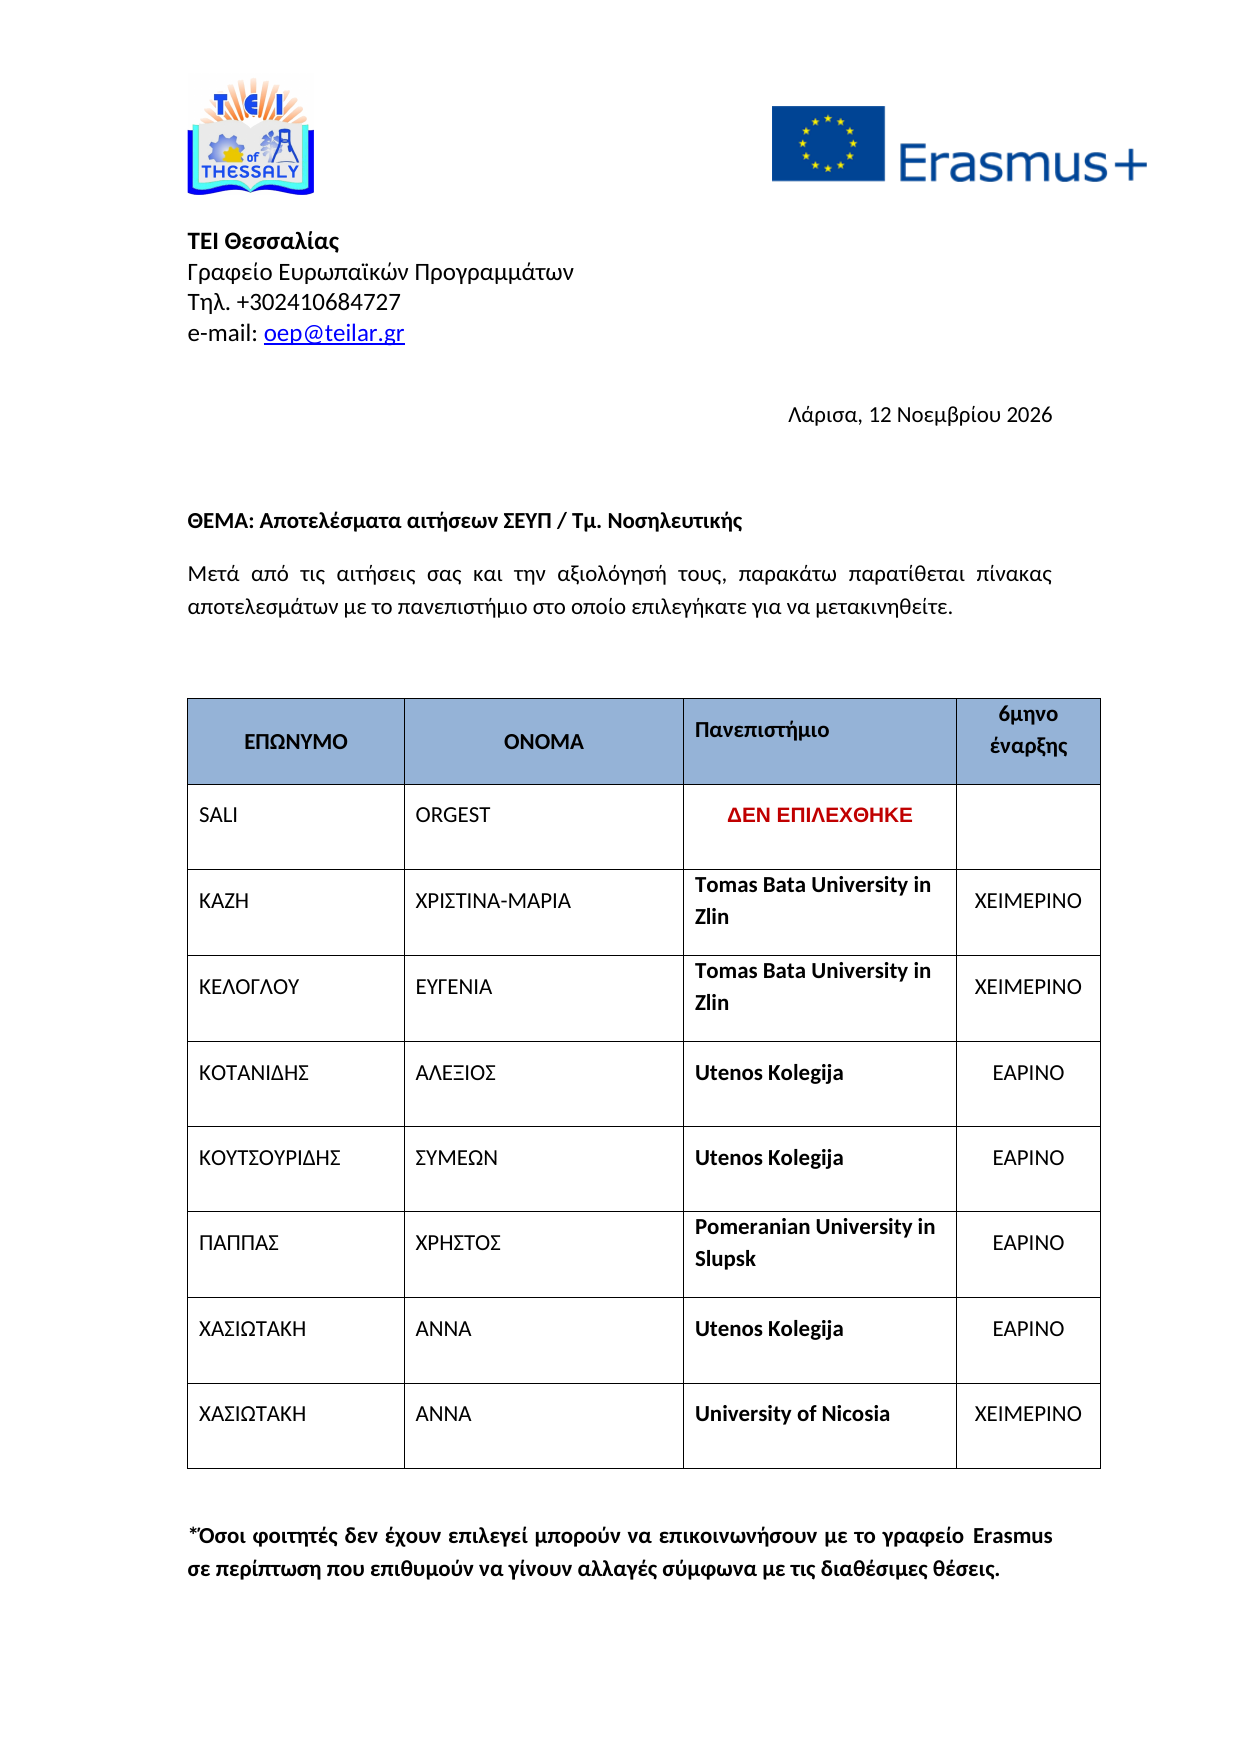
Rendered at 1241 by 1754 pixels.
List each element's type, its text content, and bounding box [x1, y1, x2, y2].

table_cell ΚΟΥΤΣΟΥΡΙΔΗΣ [188, 1127, 404, 1211]
table_cell ΧΕΙΜΕΡΙΝΟ [957, 870, 1100, 955]
table_header ΕΠΩΝΥΜΟ [188, 699, 404, 784]
table_cell ΧΕΙΜΕΡΙΝΟ [957, 1384, 1100, 1468]
table_cell ΕΑΡΙΝΟ [957, 1127, 1100, 1211]
text ΘΕΜΑ: Αποτελέσματα αιτήσεων ΣΕΥΠ / Τμ. Νοσηλευτικής [187, 507, 1053, 534]
table_cell ΧΕΙΜΕΡΙΝΟ [957, 956, 1100, 1041]
table_cell ΚΟΤΑΝΙΔΗΣ [188, 1042, 404, 1126]
text Τηλ. +302410684727 [187, 286, 631, 317]
table_header Πανεπιστήμιο [684, 699, 956, 784]
text e-mail: oep@teilar.gr [187, 317, 631, 347]
table_header ΟΝΟΜΑ [405, 699, 683, 784]
table_cell Tomas Bata University in Zlin [684, 870, 956, 955]
table_cell ΧΑΣΙΩΤΑΚΗ [188, 1298, 404, 1382]
text ΤΕΙ Θεσσαλίας [187, 225, 631, 256]
table_cell ΧΡΗΣΤΟΣ [405, 1212, 683, 1297]
text Γραφείο Ευρωπαϊκών Προγραμμάτων [187, 256, 631, 286]
table_cell ΑΝΝΑ [405, 1384, 683, 1468]
table_cell Utenos Kolegija [684, 1042, 956, 1126]
table_cell ΕΑΡΙΝΟ [957, 1298, 1100, 1382]
table_cell Utenos Kolegija [684, 1298, 956, 1382]
table_cell SALI [188, 785, 404, 869]
table_cell ΕΑΡΙΝΟ [957, 1212, 1100, 1297]
table_cell [957, 785, 1100, 869]
text Λάρισα, 30 Μαρτίου 2018 [187, 401, 1053, 428]
picture [187, 73, 314, 195]
table_cell ΧΡΙΣΤΙΝΑ-ΜΑΡΙΑ [405, 870, 683, 955]
table_cell Tomas Bata University in Zlin [684, 956, 956, 1041]
table_cell ORGEST [405, 785, 683, 869]
table_cell University of Nicosia [684, 1384, 956, 1468]
table_cell ΔΕΝ ΕΠΙΛΕΧΘΗΚΕ [684, 785, 956, 869]
picture [772, 106, 1148, 183]
table_header 6μηνο έναρξης [957, 699, 1100, 784]
text *Όσοι φοιτητές δεν έχουν επιλεγεί μπορούν να επικοινωνήσουν με το γραφείο Erasmus σε περίπτωση που επιθυμούν να γίνουν αλλαγές σύμφωνα με τις διαθέσιμες θέσεις. [187, 1522, 1053, 1582]
table_cell ΕΑΡΙΝΟ [957, 1042, 1100, 1126]
text Μετά από τις αιτήσεις σας και την αξιολόγησή τους, παρακάτω παρατίθεται πίνακας αποτελεσμάτων με το πανεπιστήμιο στο οποίο επιλεγήκατε για να μετακινηθείτε. [187, 559, 1053, 620]
table_cell ΚΕΛΟΓΛΟΥ [188, 956, 404, 1041]
table_cell ΣΥΜΕΩΝ [405, 1127, 683, 1211]
table_cell ΕΥΓΕΝΙΑ [405, 956, 683, 1041]
table_cell ΠΑΠΠΑΣ [188, 1212, 404, 1297]
table_cell Pomeranian University in Slupsk [684, 1212, 956, 1297]
table_cell ΑΝΝΑ [405, 1298, 683, 1382]
table_cell ΧΑΣΙΩΤΑΚΗ [188, 1384, 404, 1468]
table_cell ΑΛΕΞΙΟΣ [405, 1042, 683, 1126]
table_cell ΚΑΖΗ [188, 870, 404, 955]
table_cell Utenos Kolegija [684, 1127, 956, 1211]
